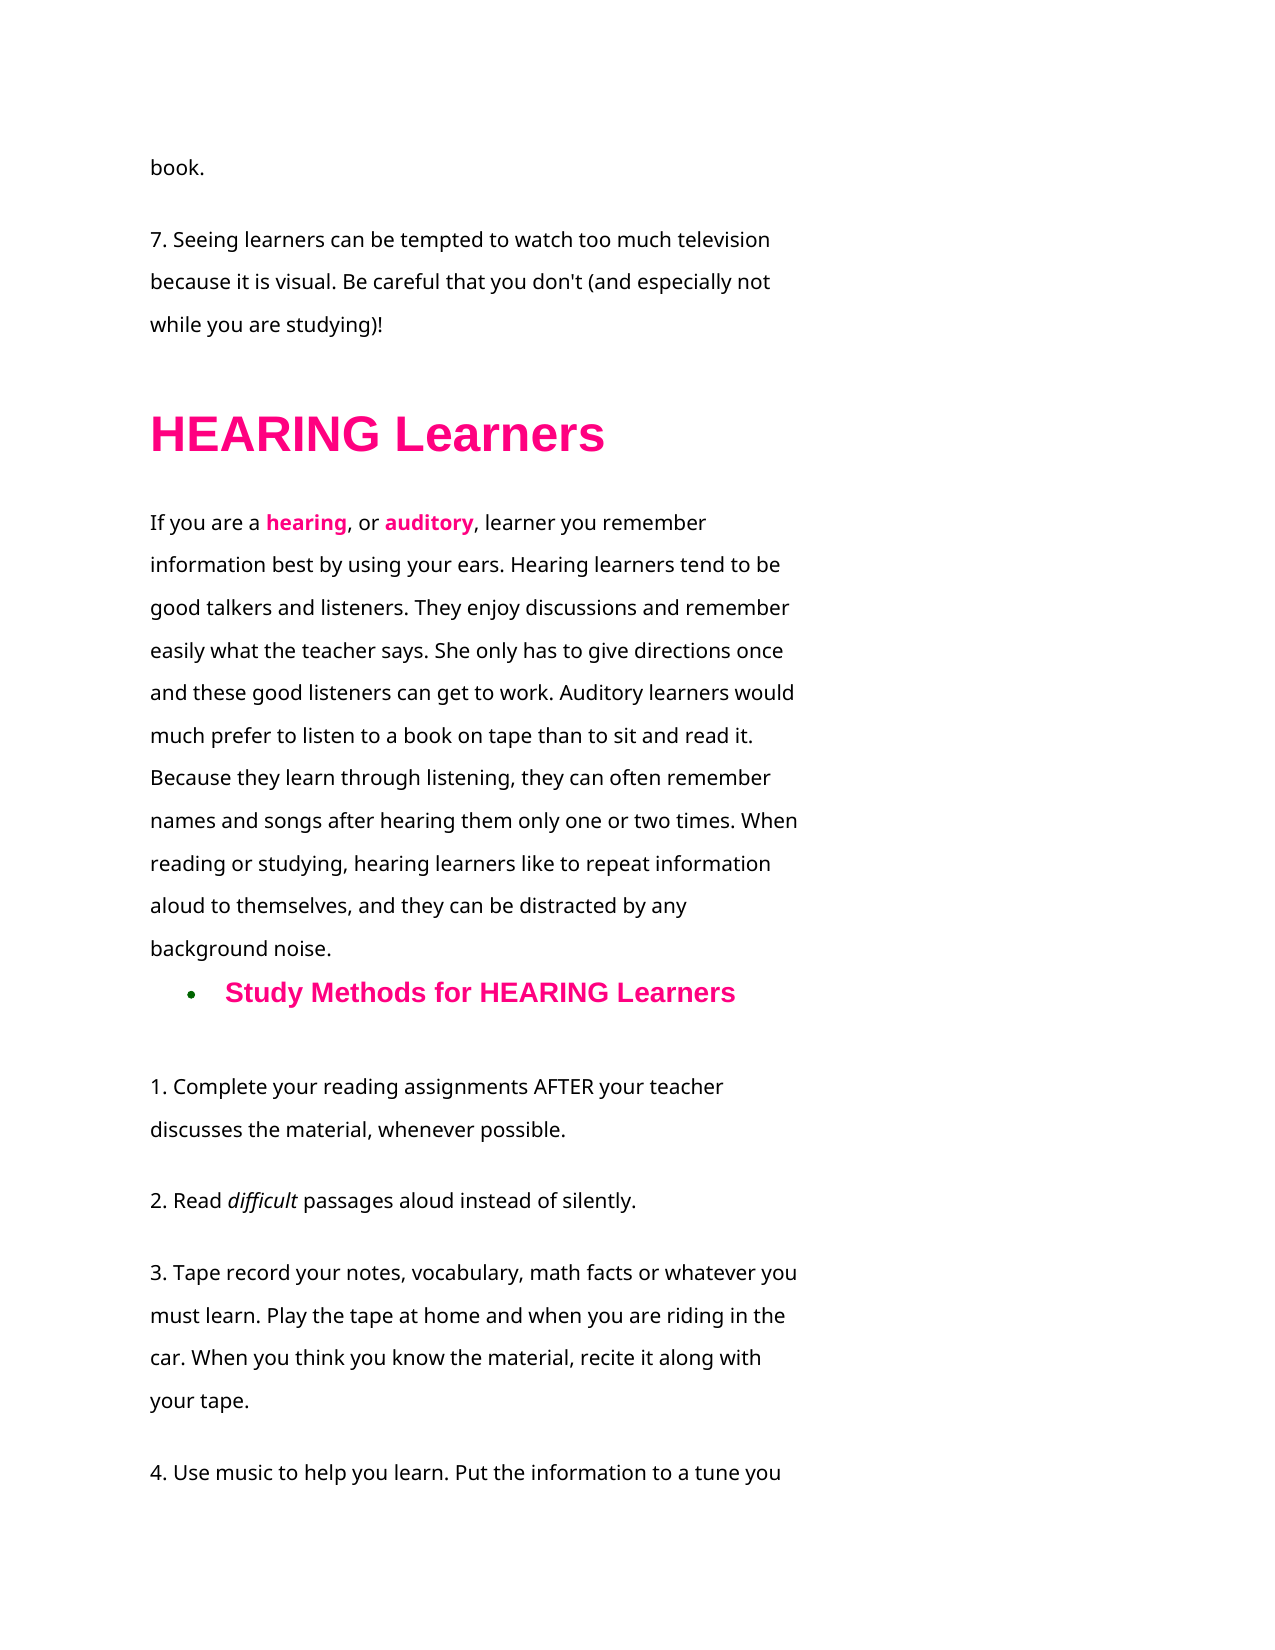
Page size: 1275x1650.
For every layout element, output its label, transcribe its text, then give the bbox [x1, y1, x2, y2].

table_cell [150, 150, 803, 351]
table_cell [150, 1037, 803, 1486]
table_cell If you are a hearing, or auditory, learner you remember information best by using your ears. Hearing learners tend to be good talkers and listeners. They enjoy discussions and remember easily what the teacher says. She only has to give directions once and these good listeners can get to work. Auditory learners would much prefer to listen to a book on tape than to sit and read it. Because they learn through listening, they can often remember names and songs after hearing them only one or two times. When reading or studying, hearing learners like to repeat information aloud to themselves, and they can be distracted by any background noise. [150, 462, 803, 976]
table_header HEARING Learners [150, 405, 803, 462]
table_cell Study Methods for HEARING Learners [150, 976, 803, 1037]
